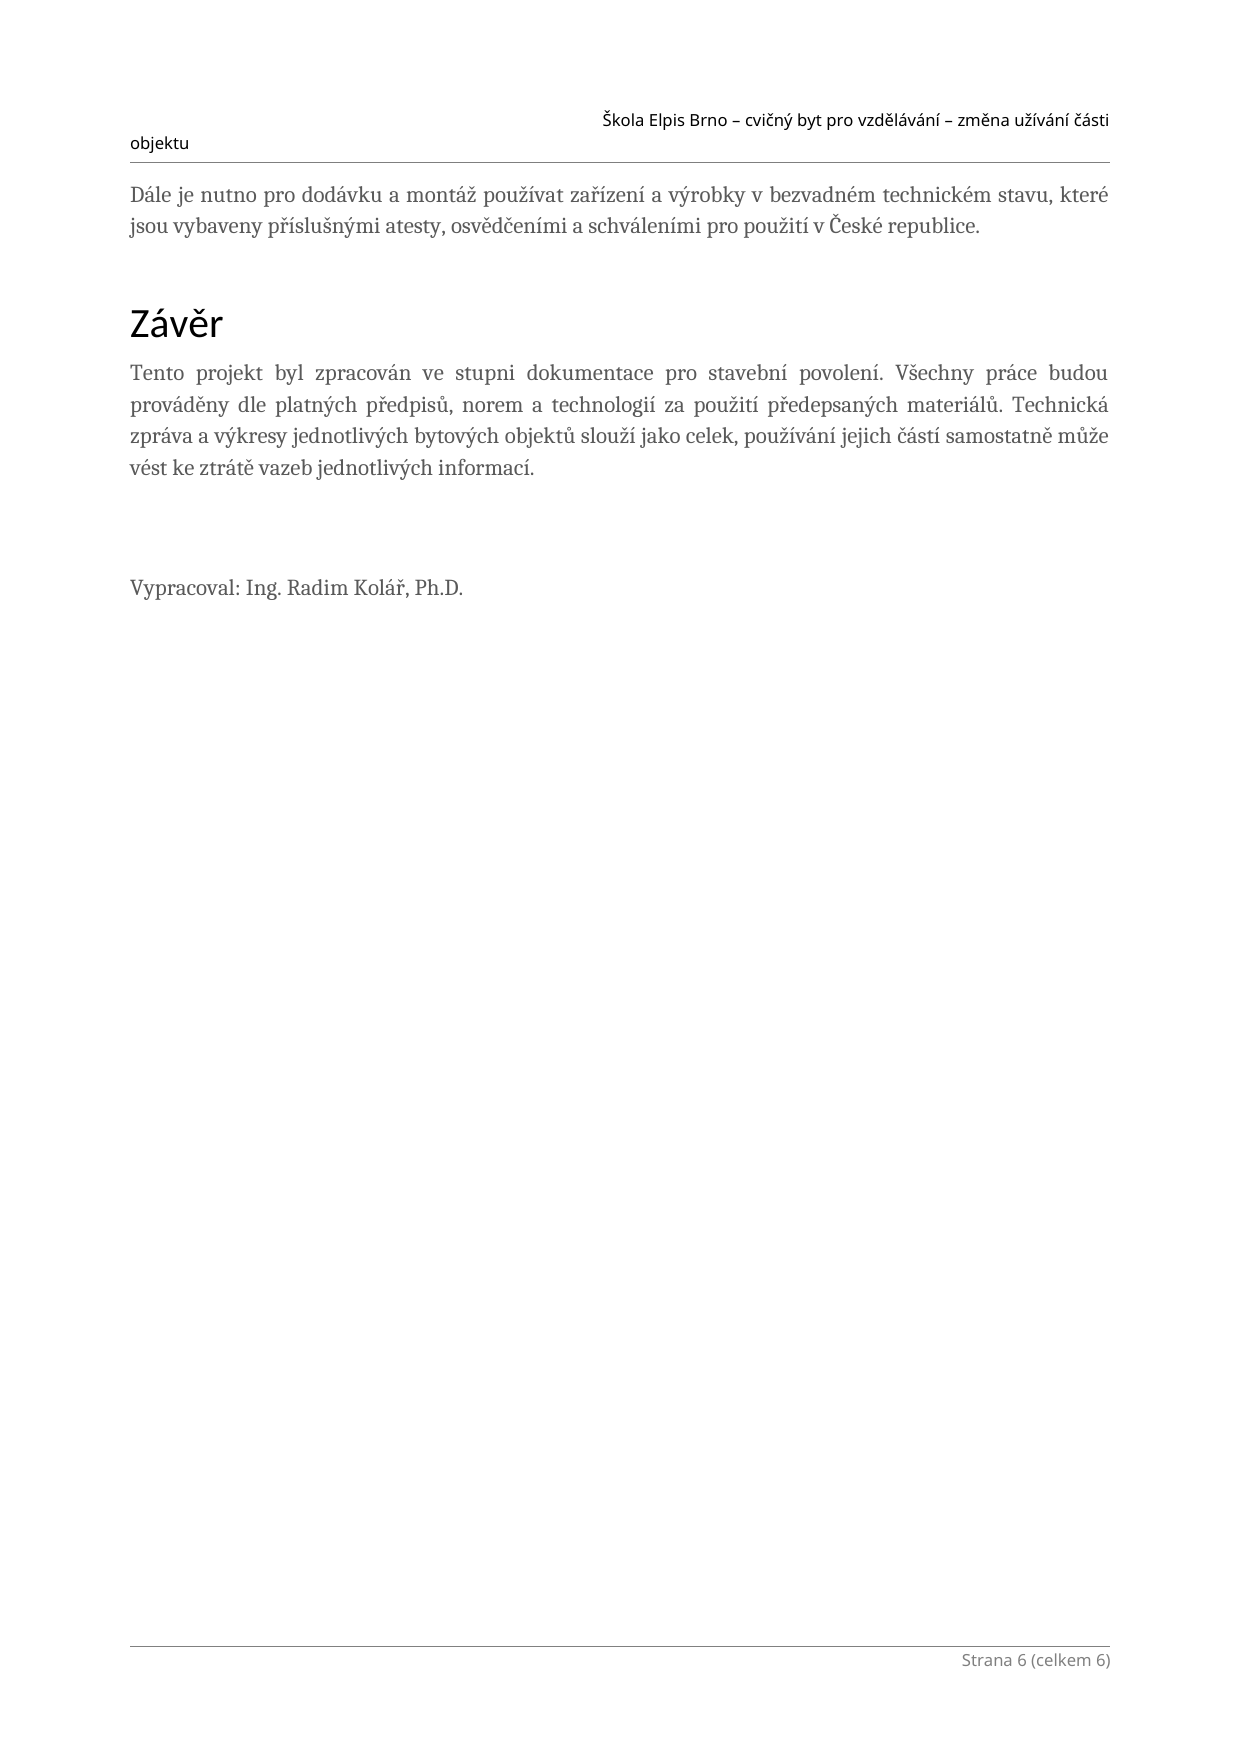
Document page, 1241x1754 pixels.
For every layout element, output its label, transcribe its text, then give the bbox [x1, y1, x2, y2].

text Vypracoval: Ing. Radim Kolář, Ph.D. [130, 574, 1110, 601]
text Závěr [130, 297, 1110, 348]
text Dále je nutno pro dodávku a montáž používat zařízení a výrobky v bezvadném technickém stavu, které jsou vybaveny příslušnými atesty, osvědčeními a schváleními pro použití v České republice. [130, 181, 1110, 239]
text Tento projekt byl zpracován ve stupni dokumentace pro stavební povolení. Všechny práce budou prováděny dle platných předpisů, norem a technologií za použití předepsaných materiálů. Technická zpráva a výkresy jednotlivých bytových objektů slouží jako celek, používání jejich částí samostatně může vést ke ztrátě vazeb jednotlivých informací. [130, 360, 1110, 481]
